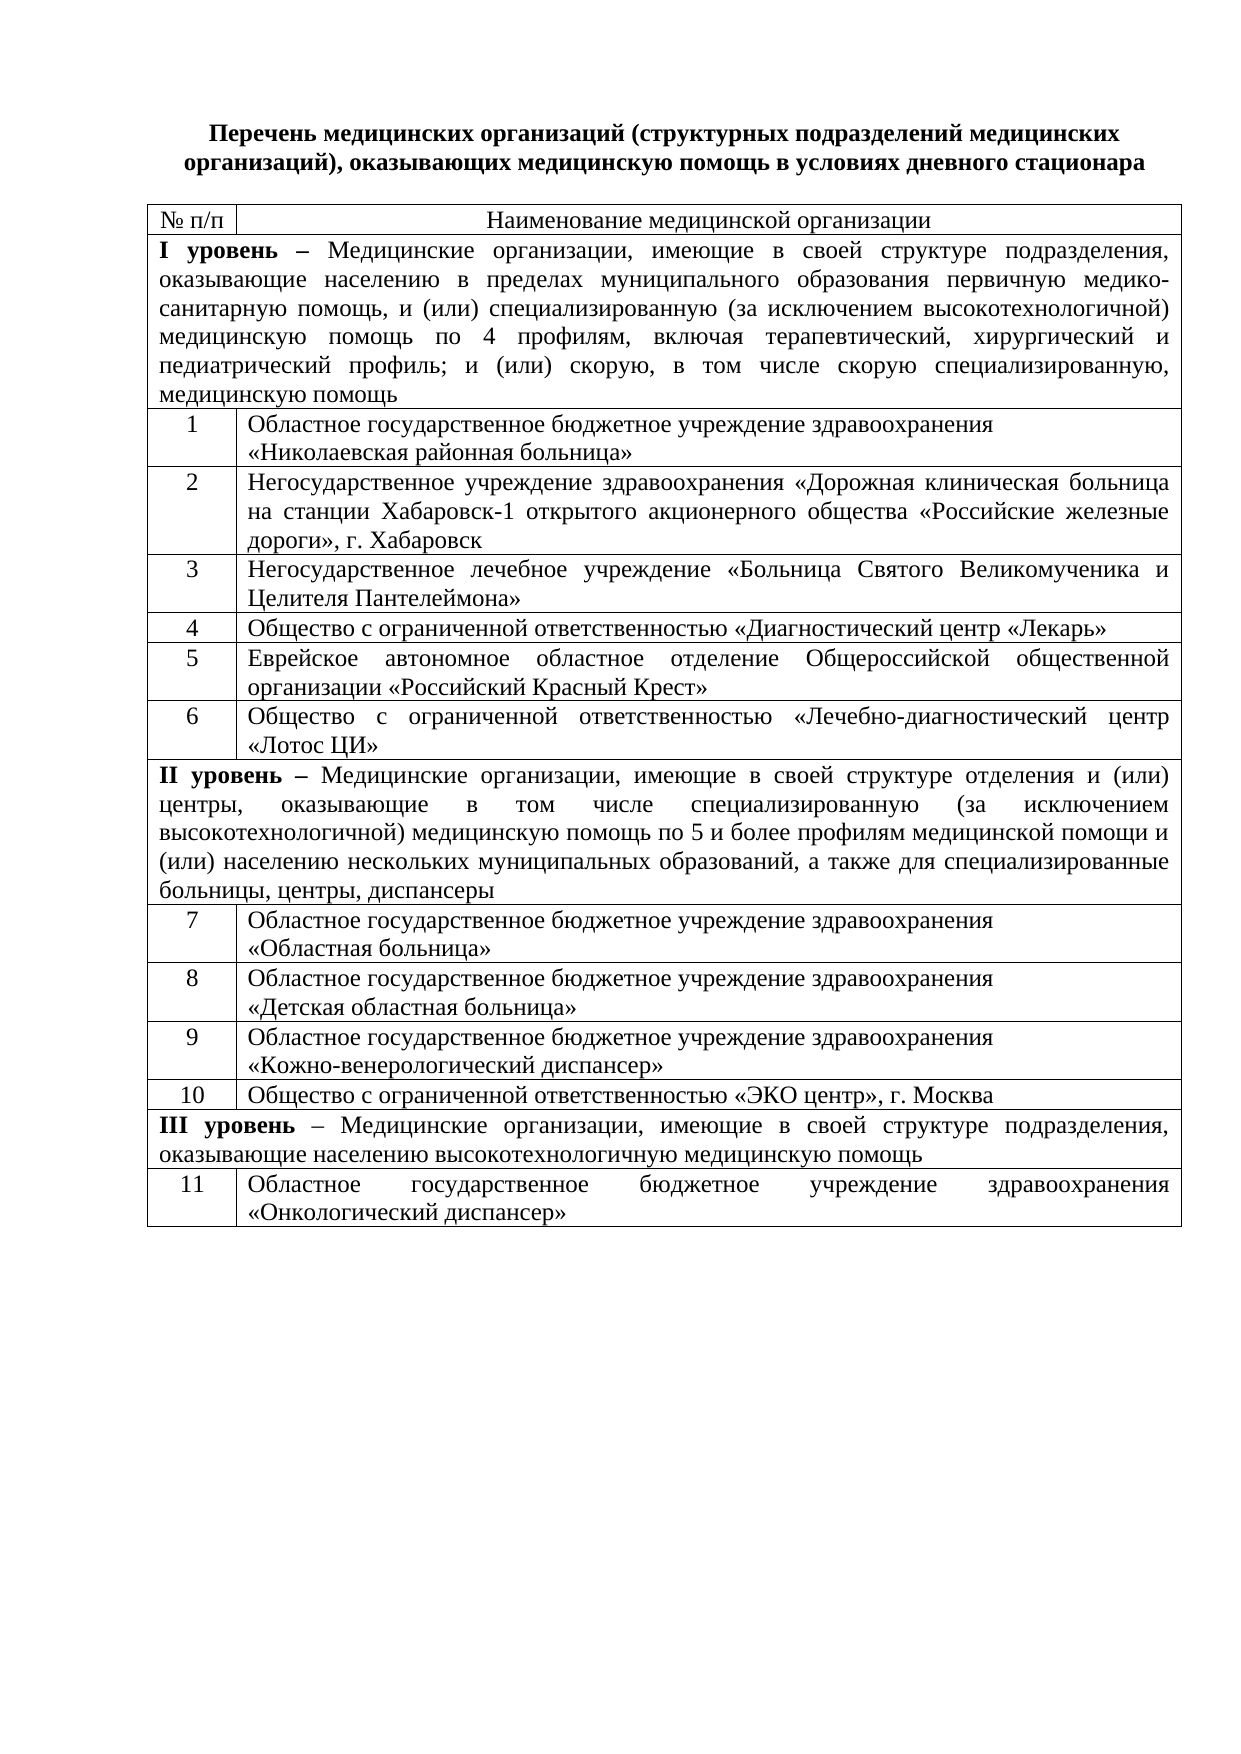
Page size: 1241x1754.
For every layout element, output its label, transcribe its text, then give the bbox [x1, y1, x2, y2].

table_cell 9 [148, 1022, 236, 1079]
table_cell III уровень – Медицинские организации, имеющие в своей структуре подразделения, оказывающие населению высокотехнологичную медицинскую помощь [148, 1110, 1181, 1168]
table_cell 1 [148, 409, 236, 466]
table_cell Областное государственное бюджетное учреждение здравоохранения «Областная больница» [237, 905, 1181, 962]
table_cell 10 [148, 1080, 236, 1109]
table_cell 6 [148, 701, 236, 759]
table_cell Общество с ограниченной ответственностью «Лечебно-диагностический центр «Лотос ЦИ» [237, 701, 1181, 759]
table_cell Областное государственное бюджетное учреждение здравоохранения «Николаевская районная больница» [237, 409, 1181, 466]
table_cell II уровень – Медицинские организации, имеющие в своей структуре отделения и (или) центры, оказывающие в том числе специализированную (за исключением высокотехнологичной) медицинскую помощь по 5 и более профилям медицинской помощи и (или) населению нескольких муниципальных образований, а также для специализированные больницы, центры, диспансеры [148, 760, 1181, 904]
table_cell 4 [148, 613, 236, 642]
table_cell 3 [148, 555, 236, 612]
table_cell Областное государственное бюджетное учреждение здравоохранения «Онкологический диспансер» [237, 1169, 1181, 1226]
table_cell Общество с ограниченной ответственностью «ЭКО центр», г. Москва [237, 1080, 1181, 1109]
table_cell 7 [148, 905, 236, 962]
table_cell 11 [148, 1169, 236, 1226]
table_cell Областное государственное бюджетное учреждение здравоохранения «Детская областная больница» [237, 963, 1181, 1021]
table_cell I уровень – Медицинские организации, имеющие в своей структуре подразделения, оказывающие населению в пределах муниципального образования первичную медико-санитарную помощь, и (или) специализированную (за исключением высокотехнологичной) медицинскую помощь по 4 профилям, включая терапевтический, хирургический и педиатрический профиль; и (или) скорую, в том числе скорую специализированную, медицинскую помощь [148, 235, 1181, 408]
table_cell 5 [148, 643, 236, 700]
table_cell Еврейское автономное областное отделение Общероссийской общественной организации «Российский Красный Крест» [237, 643, 1181, 700]
table_cell Областное государственное бюджетное учреждение здравоохранения «Кожно-венерологический диспансер» [237, 1022, 1181, 1079]
table_cell 2 [148, 467, 236, 553]
table_cell Общество с ограниченной ответственностью «Диагностический центр «Лекарь» [237, 613, 1181, 642]
table_cell 8 [148, 963, 236, 1021]
text Перечень медицинских организаций (структурных подразделений медицинских организаций), оказывающих медицинскую помощь в условиях дневного стационара [177, 118, 1152, 176]
table_header Наименование медицинской организации [237, 205, 1181, 234]
table_cell Негосударственное лечебное учреждение «Больница Святого Великомученика и Целителя Пантелеймона» [237, 555, 1181, 612]
table_header № п/п [148, 205, 236, 234]
